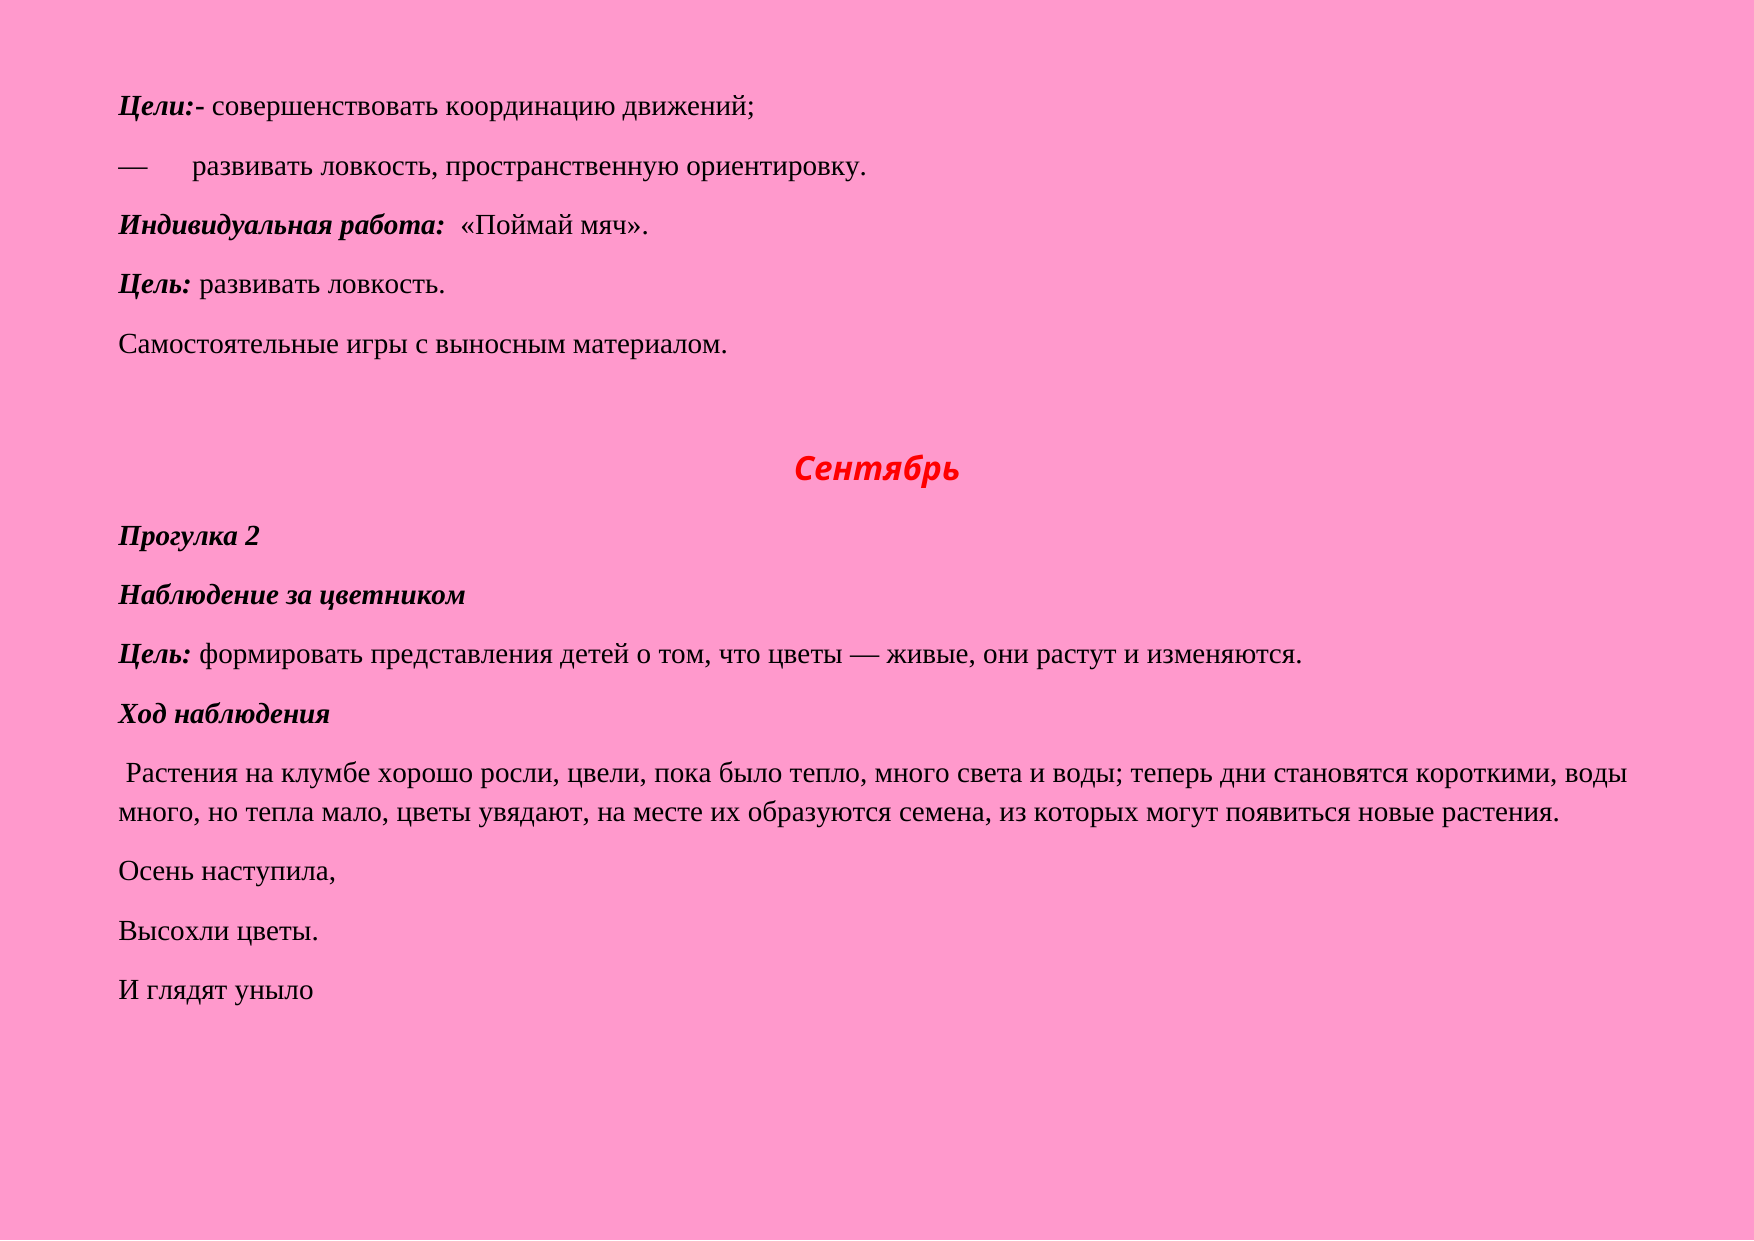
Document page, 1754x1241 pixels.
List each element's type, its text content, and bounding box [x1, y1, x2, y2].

text Наблюдение за цветником [118, 577, 1636, 611]
text Сентябрь [118, 445, 1636, 490]
text Самостоятельные игры с выносным материалом. [118, 326, 1636, 359]
text Цель: развивать ловкость. [118, 267, 1636, 300]
text И глядят уныло [118, 972, 1636, 1006]
text Высохли цветы. [118, 913, 1636, 946]
text Растения на клумбе хорошо росли, цвели, пока было тепло, много света и воды; теперь дни становятся короткими, воды много, но тепла мало, цветы увядают, на месте их образуются семена, из которых могут появиться новые растения. [118, 755, 1636, 827]
text Цели:- совершенствовать координацию движений; [118, 88, 1636, 122]
text Ход наблюдения [118, 696, 1636, 729]
text Осень наступила, [118, 853, 1636, 887]
text Прогулка 2 [118, 518, 1636, 551]
text Цель: формировать представления детей о том, что цветы — живые, они растут и изменяются. [118, 637, 1636, 670]
text — развивать ловкость, пространственную ориентировку. [118, 148, 1636, 181]
text Индивидуальная работа: «Поймай мяч». [118, 207, 1636, 241]
